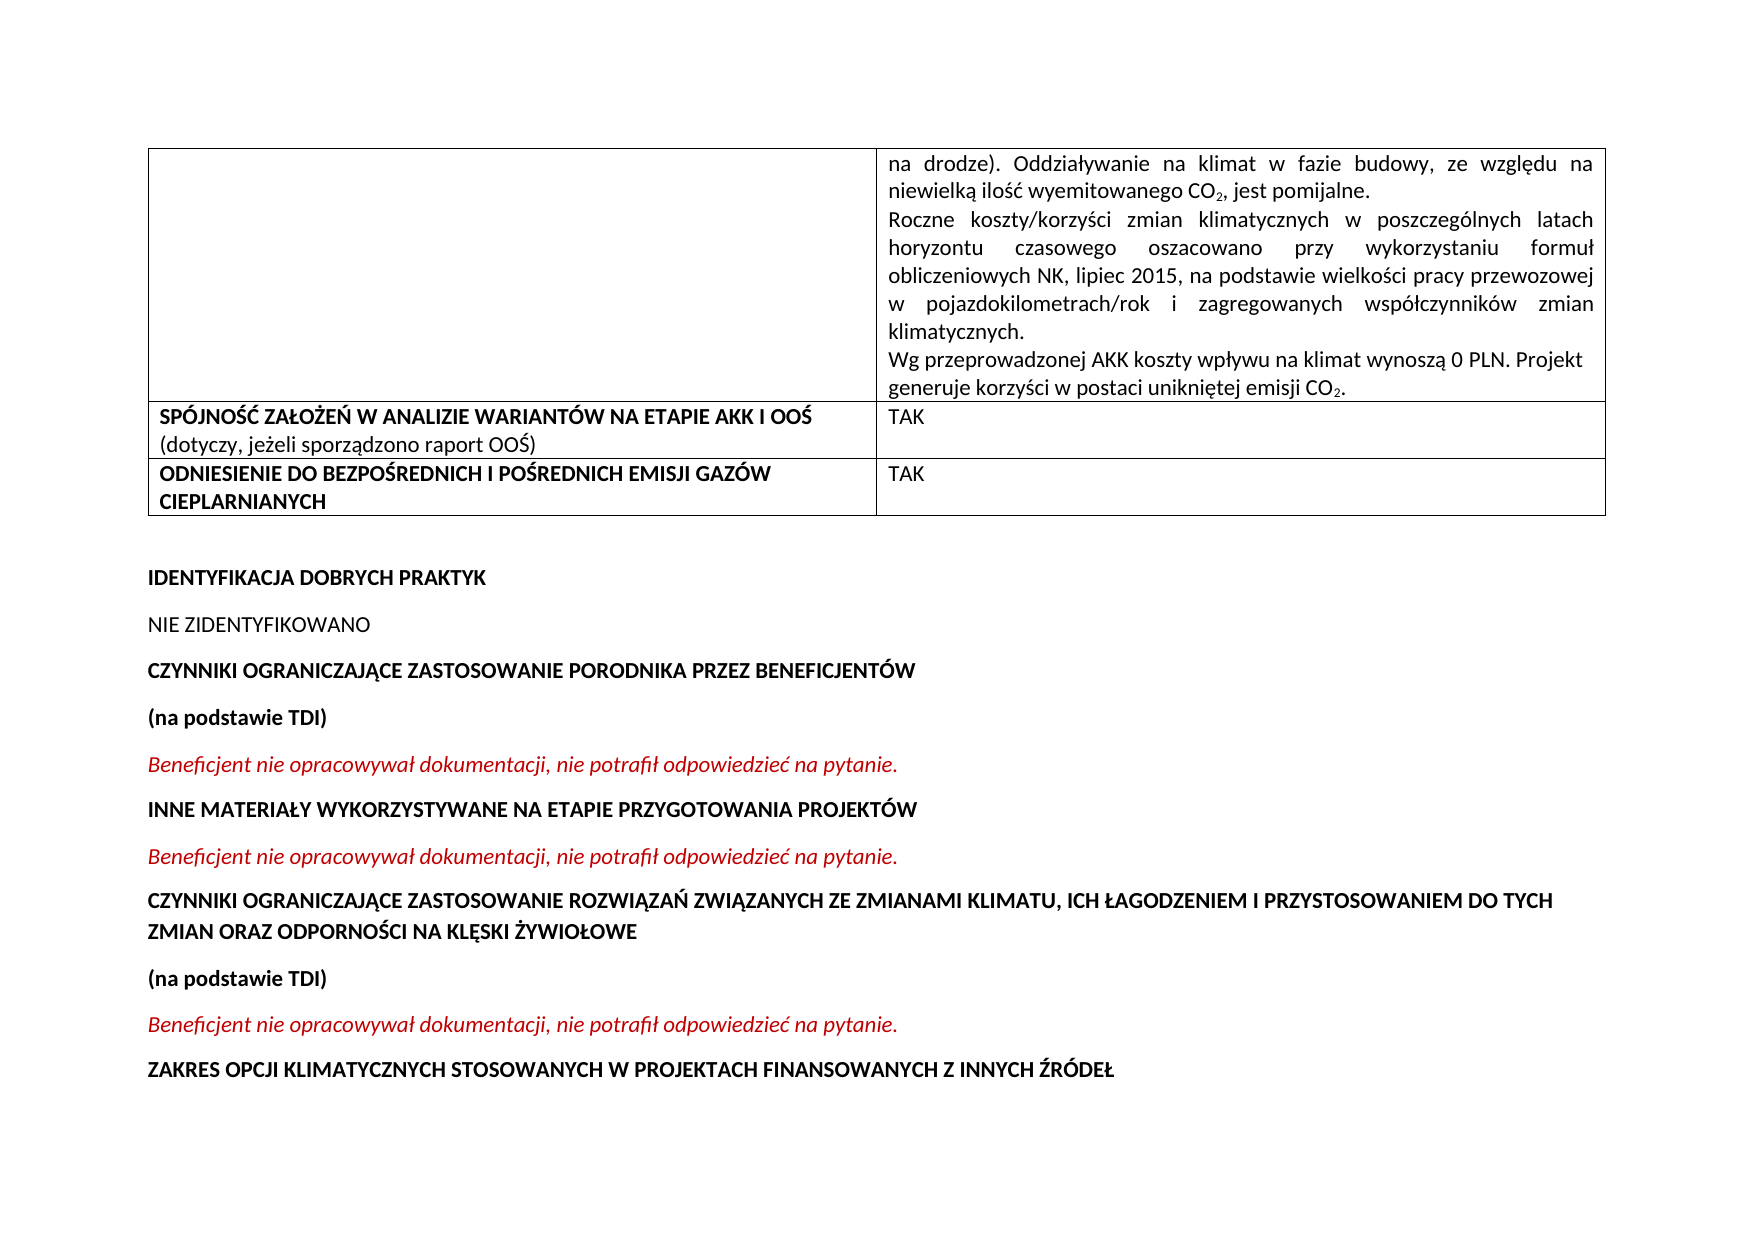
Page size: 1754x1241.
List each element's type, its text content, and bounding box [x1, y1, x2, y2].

text Beneficjent nie opracowywał dokumentacji, nie potrafił odpowiedzieć na pytanie. [148, 750, 1606, 778]
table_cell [877, 149, 1605, 401]
table_cell SPÓJNOŚĆ ZAŁOŻEŃ W ANALIZIE WARIANTÓW NA ETAPIE AKK I OOŚ (dotyczy, jeżeli sporządzono raport OOŚ) [149, 402, 876, 458]
text (na podstawie TDI) [148, 703, 1606, 732]
text Beneficjent nie opracowywał dokumentacji, nie potrafił odpowiedzieć na pytanie. [148, 842, 1606, 870]
text IDENTYFIKACJA DOBRYCH PRAKTYK [148, 563, 1606, 591]
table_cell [149, 149, 876, 401]
text CZYNNIKI OGRANICZAJĄCE ZASTOSOWANIE PORODNIKA PRZEZ BENEFICJENTÓW [148, 657, 1606, 685]
table_cell TAK [877, 459, 1605, 515]
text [148, 1011, 1606, 1039]
text ZAKRES OPCJI KLIMATYCZNYCH STOSOWANYCH W PROJEKTACH FINANSOWANYCH Z INNYCH ŹRÓDEŁ [148, 1055, 1606, 1083]
table_cell TAK [877, 402, 1605, 458]
text CZYNNIKI OGRANICZAJĄCE ZASTOSOWANIE ROZWIĄZAŃ ZWIĄZANYCH ZE ZMIANAMI KLIMATU, ICH ŁAGODZENIEM I PRZYSTOSOWANIEM DO TYCH ZMIAN ORAZ ODPORNOŚCI NA KLĘSKI ŻYWIOŁOWE [148, 887, 1606, 945]
text NIE ZIDENTYFIKOWANO [148, 610, 1606, 638]
table_cell ODNIESIENIE DO BEZPOŚREDNICH I POŚREDNICH EMISJI GAZÓW CIEPLARNIANYCH [149, 459, 876, 515]
text INNE MATERIAŁY WYKORZYSTYWANE NA ETAPIE PRZYGOTOWANIA PROJEKTÓW [148, 795, 1606, 823]
text (na podstawie TDI) [148, 964, 1606, 992]
